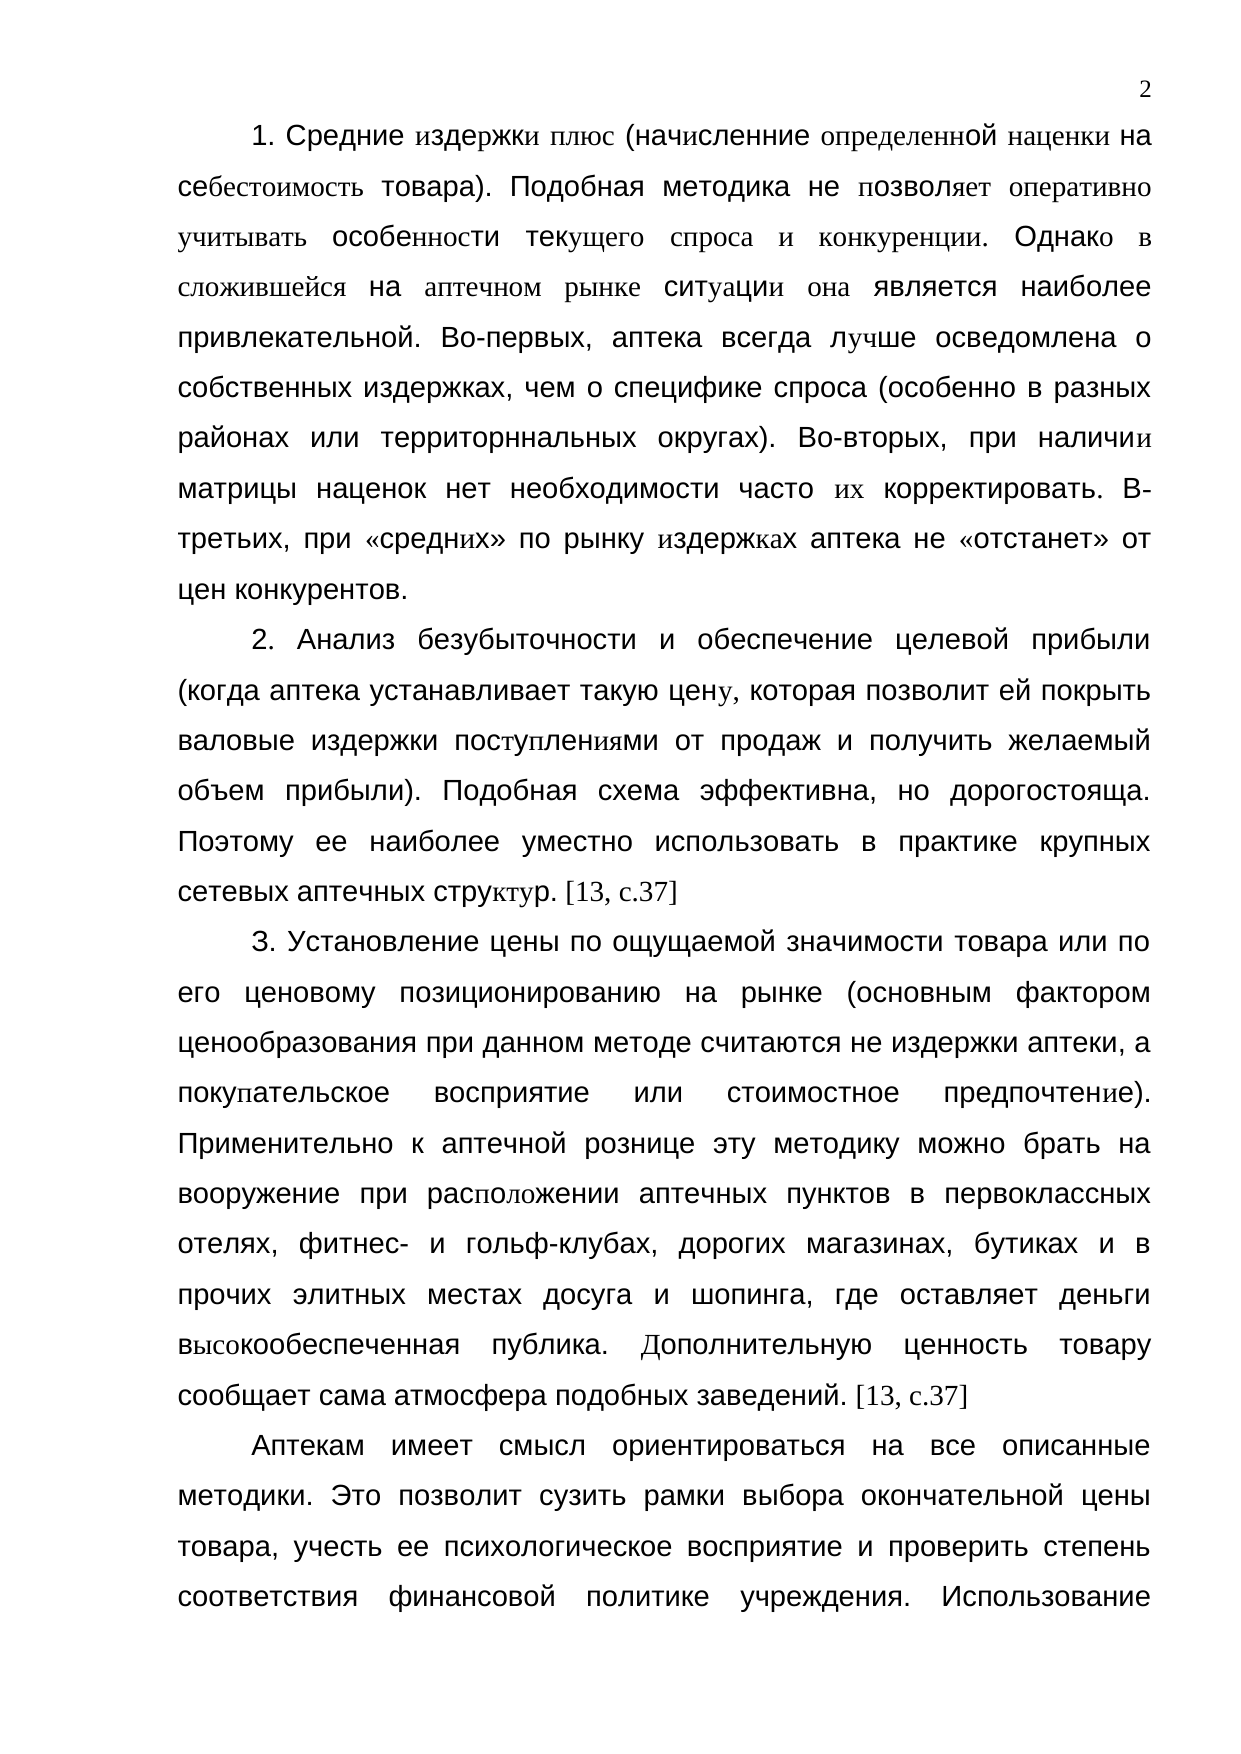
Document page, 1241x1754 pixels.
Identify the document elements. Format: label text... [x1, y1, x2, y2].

text З. Установление цены по ощущаемой значимости товара или по его ценовому позиционированию на рынке (основным фактором ценообразования при данном методе считаются не издержки аптеки, а покупательское восприятие или стоимостное предпочтение). Применительно к аптечной рознице эту методику можно брать на вооружение при расположении аптечных пунктов в первоклассных отелях, фитнес- и гольф-клубах, дорогих магазинах, бутиках и в прочих элитных местах досуга и шопинга, где оставляет деньги высокообеспеченная публика. Дополнительную ценность товару сообщает сама атмосфера подобных заведений. [13, c.37] [177, 924, 1152, 1411]
text 2. Анализ безубыточности и обеспечение целевой прибыли (когда аптека устанавливает такую цену, которая позволит ей покрыть валовые издержки поступлениями от продаж и получить желаемый объем прибыли). Подобная схема эффективна, но дорогостояща. Поэтому ее наиболее уместно использовать в практике крупных сетевых аптечных структур. [13, c.37] [177, 622, 1152, 908]
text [177, 1428, 1152, 1612]
text 1. Средние издержки плюс (начисленние определенной наценки на себестоимость товара). Подобная методика не позволяет оперативно учитывать особенности текущего спроса и конкуренции. Однако в сложившейся на аптечном рынке ситуации она является наиболее привлекательной. Во-первых, аптека всегда лучше осведомлена о собственных издержках, чем о специфике спроса (особенно в разных районах или территорннальных округах). Во-вторых, при наличии матрицы наценок нет необходимости часто их корректировать. В-третьих, при «средних» по рынку издержках аптека не «отстанет» от цен конкурентов. [177, 118, 1152, 605]
